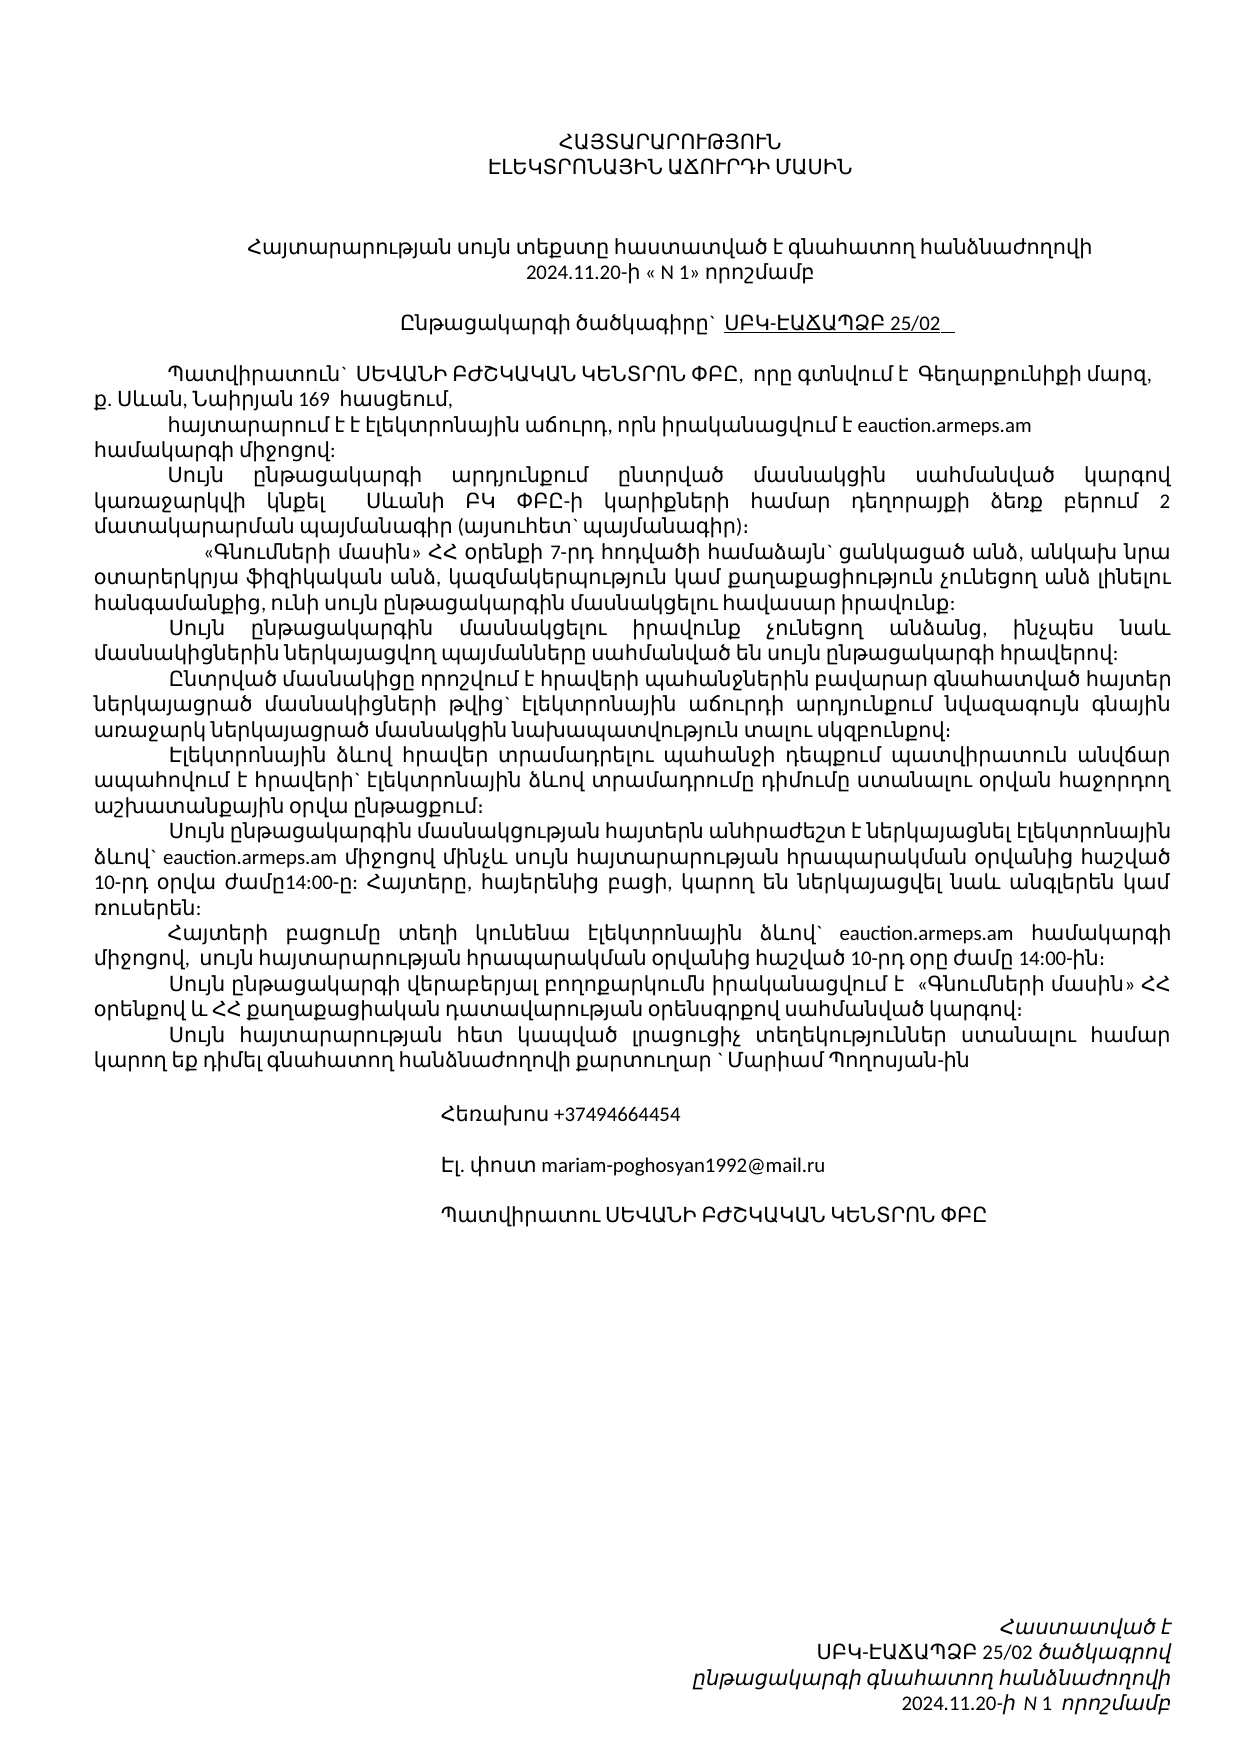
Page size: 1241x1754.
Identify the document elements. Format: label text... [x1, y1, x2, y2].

text 2024.11.20 -ի « N 1» որոշմամբ [94, 259, 1171, 285]
text Սույն ընթացակարգին մասնակցության հայտերն անհրաժեշտ է ներկայացնել էլեկտրոնային ձևով` eauction.armeps.am միջոցով մինչև սույն հայտարարության հրապարակման օրվանից հաշված 10-րդ օրվա ժամը14:00-ը: Հայտերը, հայերենից բացի, կարող են ներկայացվել նաև անգլերեն կամ ռուսերեն: [94, 818, 1171, 920]
text Հաստատված է [94, 1614, 1171, 1639]
text Ընթացակարգի ծածկագիրը` ՍԲԿ-ԷԱՃԱՊՁԲ 25/02 [94, 310, 1171, 336]
text հայտարարում է է էլեկտրոնային աճուրդ, որն իրականացվում է eauction.armeps.am համակարգի միջոցով: [94, 412, 1171, 463]
text Պատվիրատու ՍԵՎԱՆԻ ԲԺՇԿԱԿԱՆ ԿԵՆՏՐՈՆ ՓԲԸ [94, 1203, 1171, 1228]
text Ընտրված մասնակիցը որոշվում է հրավերի պահանջներին բավարար գնահատված հայտեր ներկայացրած մասնակիցների թվից` էլեկտրոնային աճուրդի արդյունքում նվազագույն գնային առաջարկ ներկայացրած մասնակցին նախապատվություն տալու սկզբունքով։ [94, 666, 1171, 742]
text ՍԲԿ-ԷԱՃԱՊՁԲ 25/02 ծածկագրով [94, 1639, 1171, 1665]
text 2024.11.20 -ի N 1 որոշմամբ [94, 1690, 1171, 1716]
text «Գնումների մասին» ՀՀ օրենքի 7-րդ հոդվածի համաձայն` ցանկացած անձ, անկախ նրա օտարերկրյա ֆիզիկական անձ, կազմակերպություն կամ քաղաքացիություն չունեցող անձ լինելու հանգամանքից, ունի սույն ընթացակարգին մասնակցելու հավասար իրավունք: [94, 539, 1171, 615]
text ընթացակարգի գնահատող հանձնաժողովի [94, 1665, 1171, 1690]
text Հեռախոս +37494664454 [94, 1101, 1171, 1126]
text Սույն ընթացակարգի արդյունքում ընտրված մասնակցին սահմանված կարգով կառաջարկվի կնքել Սևանի ԲԿ ՓԲԸ-ի կարիքների համար դեղորայքի ձեռք բերում 2 մատակարարման պայմանագիր (այսուհետ` պայմանագիր)։ [94, 463, 1171, 539]
text Սույն ընթացակարգի վերաբերյալ բողոքարկումն իրականացվում է «Գնումների մասին» ՀՀ օրենքով և ՀՀ քաղաքացիական դատավարության օրենսգրքով սահմանված կարգով։ [94, 971, 1171, 1022]
text Հայտարարության սույն տեքստը հաստատված է գնահատող հանձնաժողովի [94, 234, 1171, 259]
text Էլ. փոստ mariam-poghosyan1992@mail.ru [94, 1152, 1171, 1177]
text Էլեկտրոնային ձևով հրավեր տրամադրելու պահանջի դեպքում պատվիրատուն անվճար ապահովում է հրավերի` էլեկտրոնային ձևով տրամադրումը դիմումը ստանալու օրվան հաջորդող աշխատանքային օրվա ընթացքում։ [94, 742, 1171, 818]
text ՀԱՅՏԱՐԱՐՈՒԹՅՈՒՆ [94, 129, 1171, 154]
text ԷԼԵԿՏՐՈՆԱՅԻՆ ԱՃՈՒՐԴԻ ՄԱՍԻՆ [94, 154, 1171, 180]
text Սույն ընթացակարգին մասնակցելու իրավունք չունեցող անձանց, ինչպես նաև մասնակիցներին ներկայացվող պայմանները սահմանված են սույն ընթացակարգի հրավերով: [94, 615, 1171, 666]
text Սույն հայտարարության հետ կապված լրացուցիչ տեղեկություններ ստանալու համար կարող եք դիմել գնահատող հանձնաժողովի քարտուղար ` Մարիամ Պողոսյան-ին [94, 1022, 1171, 1073]
text Հայտերի բացումը տեղի կունենա էլեկտրոնային ձևով` eauction.armeps.am համակարգի միջոցով, սույն հայտարարության հրապարակման օրվանից հաշված 10-րդ օրը ժամը 14:00-ին։ [94, 920, 1171, 971]
text Պատվիրատուն` ՍԵՎԱՆԻ ԲԺՇԿԱԿԱՆ ԿԵՆՏՐՈՆ ՓԲԸ, որը գտնվում է Գեղարքունիքի մարզ, ք. Սևան, Նաիրյան 169 հասցեում, [94, 361, 1171, 412]
